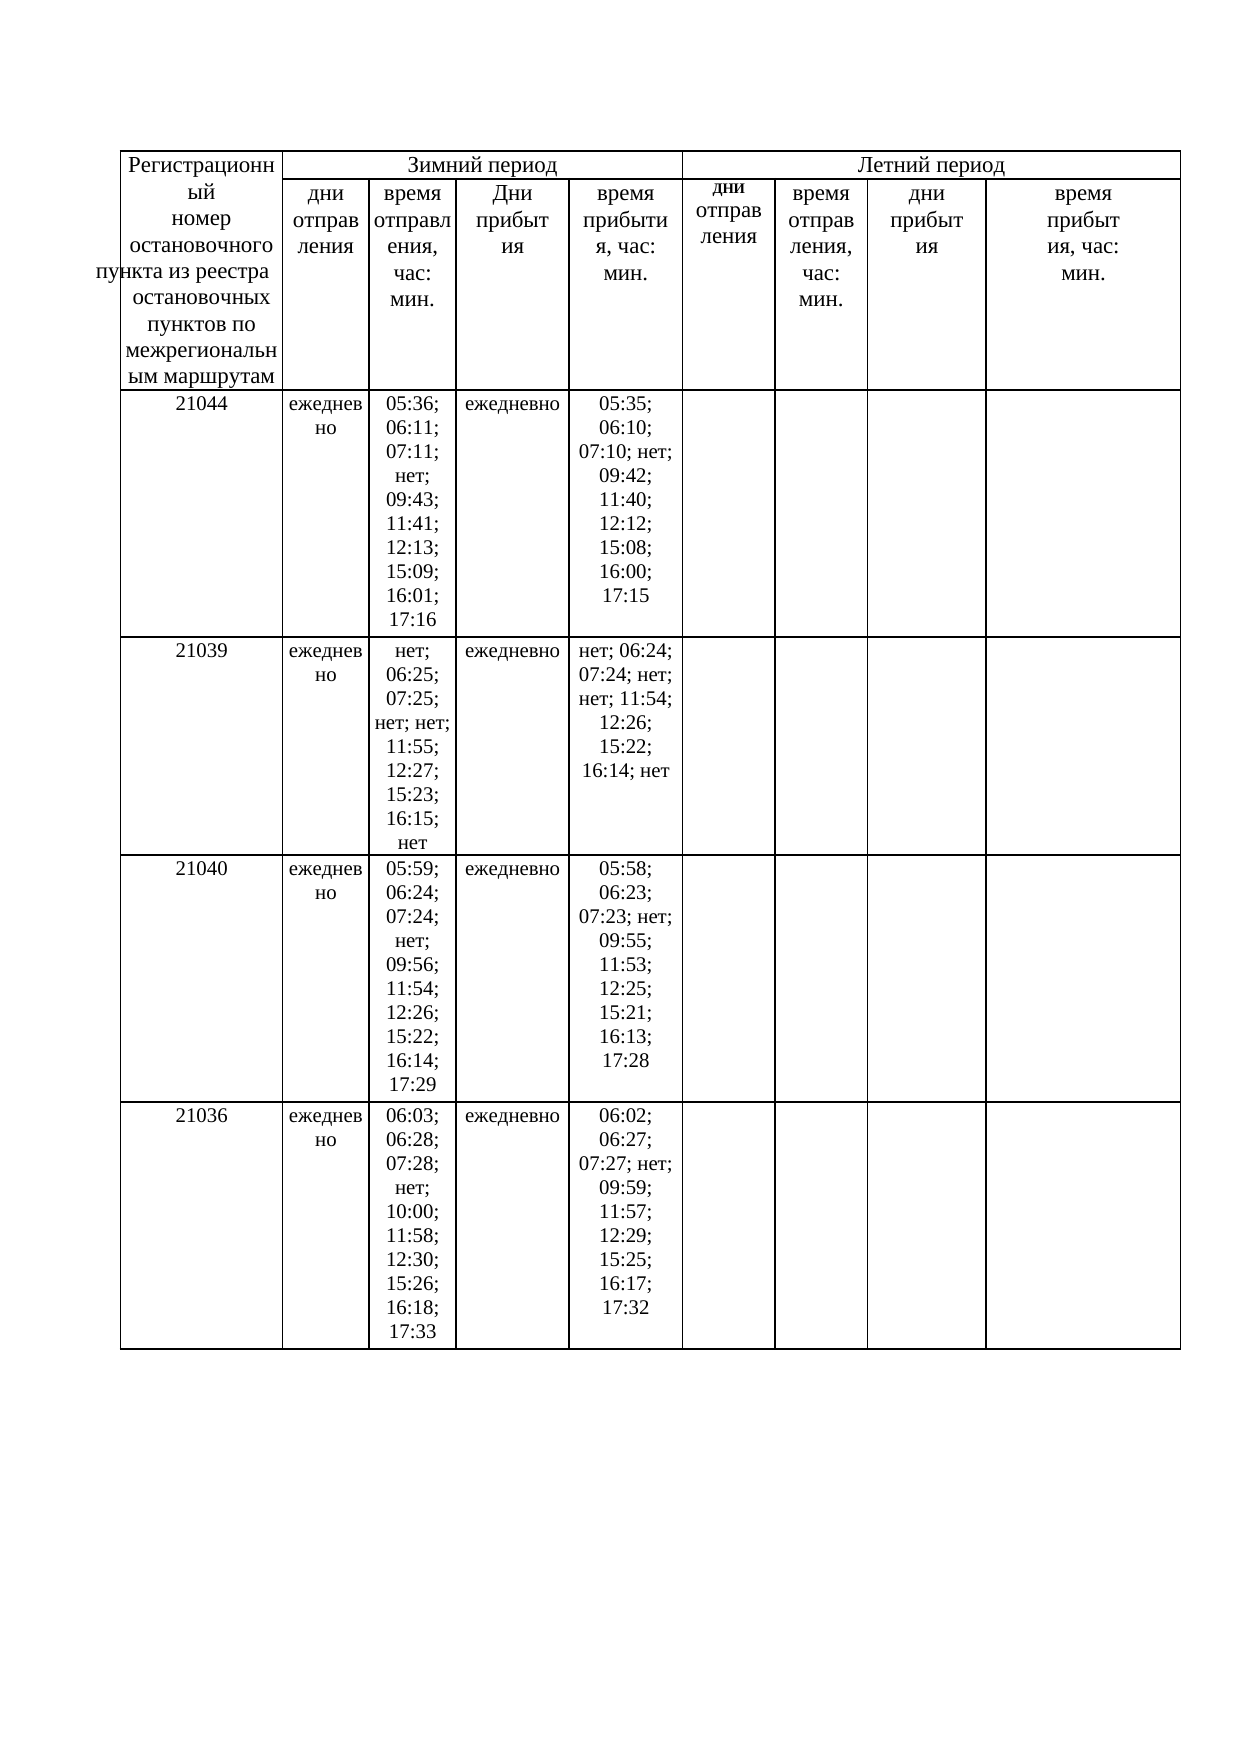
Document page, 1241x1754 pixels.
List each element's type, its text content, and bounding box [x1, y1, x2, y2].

table_header Регистрационный номер остановочного пункта из реестра остановочных пунктов по межрегиональным маршрутам регулярных перевозок [121, 152, 282, 389]
table_cell время отправл ения, час: мин. [370, 180, 455, 389]
table_cell ежедневно [457, 1103, 568, 1348]
table_cell [683, 391, 774, 636]
table_cell 06:02; 06:27; 07:27; нет; 09:59; 11:57; 12:29; 15:25; 16:17; 17:32 [570, 1103, 682, 1348]
table_cell 21040 [121, 856, 282, 1101]
table_cell время прибыт ия, час: мин. [987, 180, 1180, 389]
table_cell время прибыти я, час: мин. [570, 180, 682, 389]
table_cell 05:58; 06:23; 07:23; нет; 09:55; 11:53; 12:25; 15:21; 16:13; 17:28 [570, 856, 682, 1101]
table_cell [868, 856, 985, 1101]
table_cell ежедневно [457, 391, 568, 636]
table_cell время отправ ления, час: мин. [776, 180, 867, 389]
table_header Летний период [683, 152, 1180, 178]
table_cell [987, 391, 1180, 636]
table_cell 21044 [121, 391, 282, 636]
table_cell 05:36; 06:11; 07:11; нет; 09:43; 11:41; 12:13; 15:09; 16:01; 17:16 [370, 391, 455, 636]
table_cell [868, 638, 985, 854]
table_cell дни прибыт ия [868, 180, 985, 389]
table_cell ежедневно [283, 391, 368, 636]
table_cell Дни прибыт ия [457, 180, 568, 389]
table_cell ежедневно [283, 1103, 368, 1348]
table_cell ежедневно [457, 856, 568, 1101]
table_cell нет; 06:24; 07:24; нет; нет; 11:54; 12:26; 15:22; 16:14; нет [570, 638, 682, 854]
table_header Зимний период [283, 152, 682, 178]
table_cell [776, 638, 867, 854]
table_cell [776, 1103, 867, 1348]
table_cell [683, 638, 774, 854]
table_cell 06:03; 06:28; 07:28; нет; 10:00; 11:58; 12:30; 15:26; 16:18; 17:33 [370, 1103, 455, 1348]
table_cell 21039 [121, 638, 282, 854]
table_cell дни отправ ления [283, 180, 368, 389]
table_cell 21036 [121, 1103, 282, 1348]
table_cell ежедневно [283, 856, 368, 1101]
table_cell [683, 856, 774, 1101]
table_cell нет; 06:25; 07:25; нет; нет; 11:55; 12:27; 15:23; 16:15; нет [370, 638, 455, 854]
table_cell ДНИ отправ ления [683, 180, 774, 389]
table_cell [987, 1103, 1180, 1348]
table_cell [776, 856, 867, 1101]
table_cell [683, 1103, 774, 1348]
table_cell [868, 391, 985, 636]
table_cell [987, 638, 1180, 854]
table_cell ежедневно [283, 638, 368, 854]
table_cell ежедневно [457, 638, 568, 854]
table_cell 05:35; 06:10; 07:10; нет; 09:42; 11:40; 12:12; 15:08; 16:00; 17:15 [570, 391, 682, 636]
table_cell 05:59; 06:24; 07:24; нет; 09:56; 11:54; 12:26; 15:22; 16:14; 17:29 [370, 856, 455, 1101]
table_cell [868, 1103, 985, 1348]
table_cell [987, 856, 1180, 1101]
table_cell [776, 391, 867, 636]
